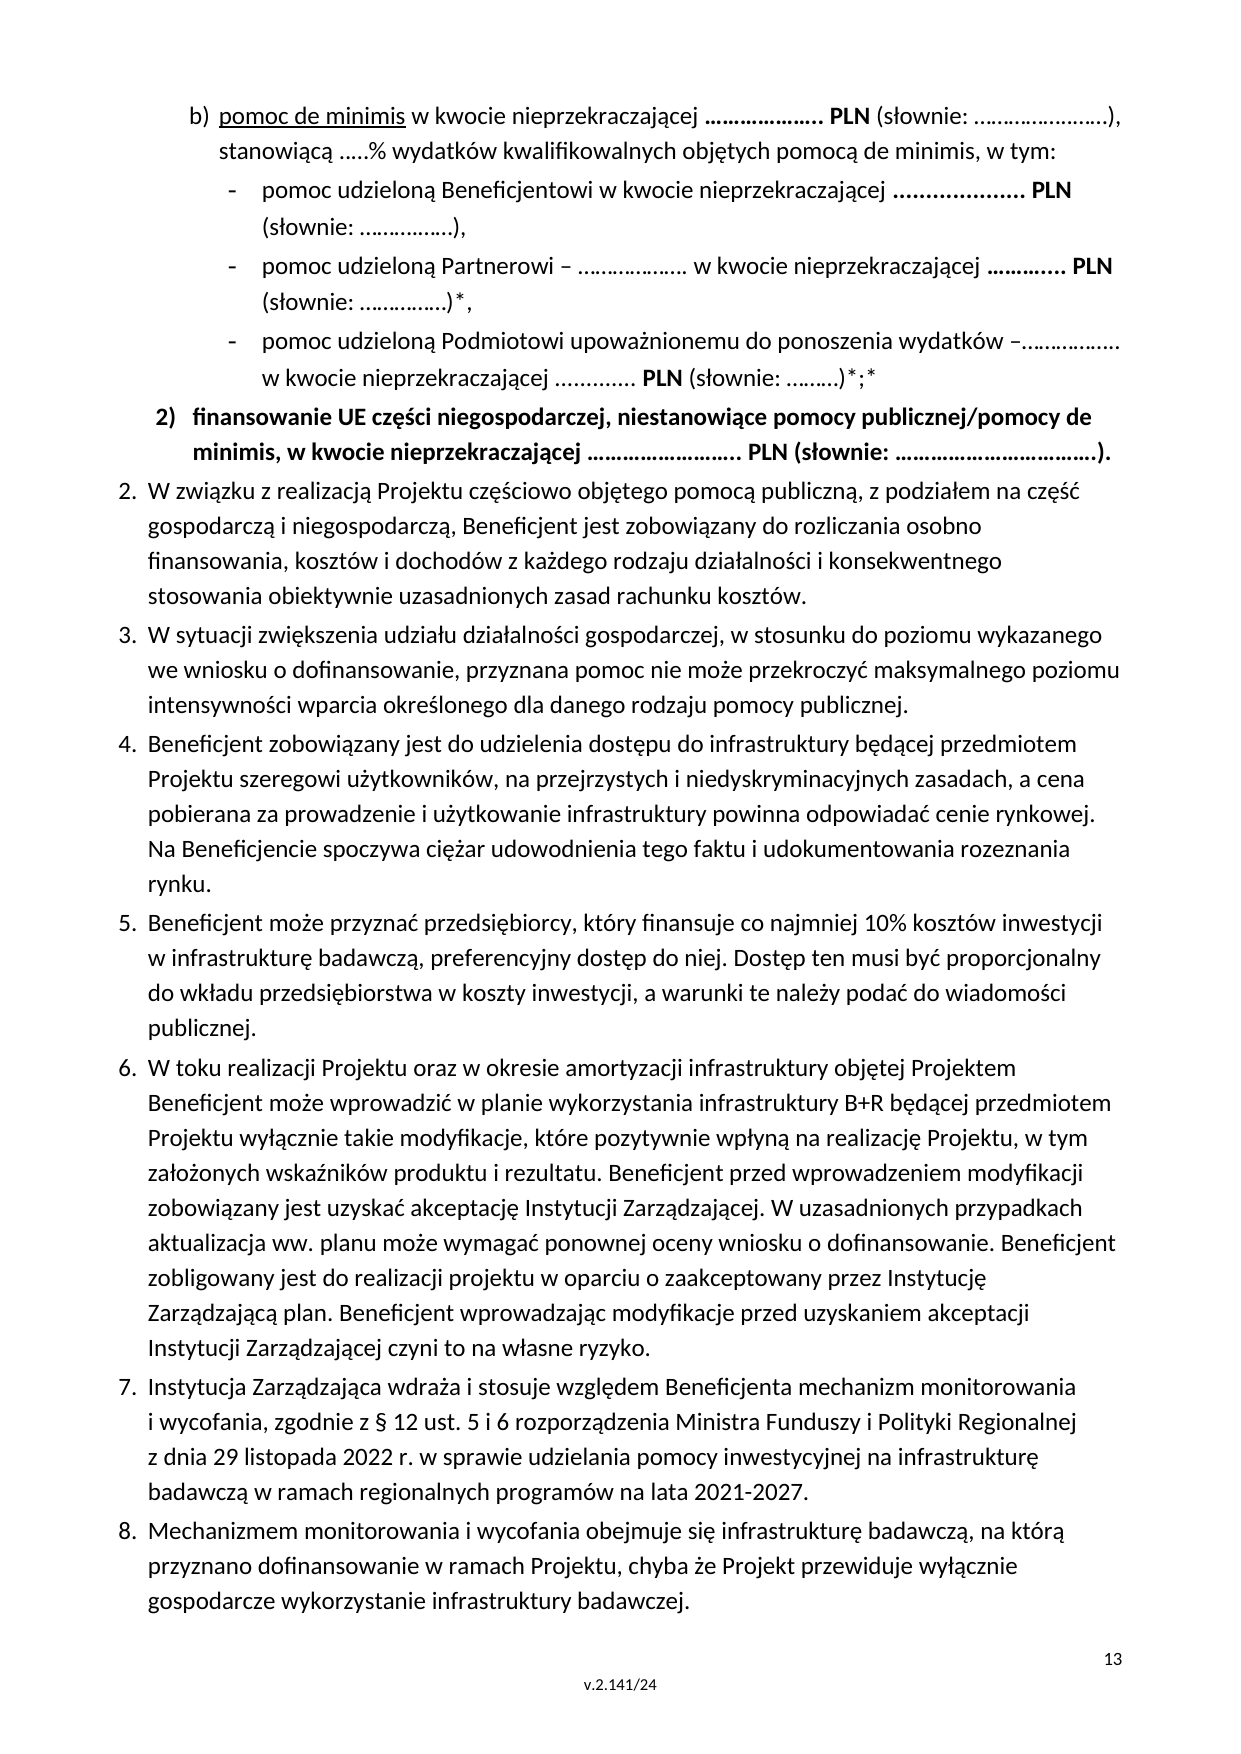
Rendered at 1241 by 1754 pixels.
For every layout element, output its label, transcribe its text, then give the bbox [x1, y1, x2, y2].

list Mechanizmem monitorowania i wycofania obejmuje się infrastrukturę badawczą, na którą przyznano dofinansowanie w ramach Projektu, chyba że Projekt przewiduje wyłącznie gospodarcze wykorzystanie infrastruktury badawczej. [118, 1515, 1122, 1616]
list pomoc de minimis w kwocie nieprzekraczającej ……………….. PLN (słownie: ……………..……), stanowiącą ..…% wydatków kwalifikowalnych objętych pomocą de minimis, w tym: [189, 100, 1122, 166]
list W sytuacji zwiększenia udziału działalności gospodarczej, w stosunku do poziomu wykazanego we wniosku o dofinansowanie, przyznana pomoc nie może przekroczyć maksymalnego poziomu intensywności wparcia określonego dla danego rodzaju pomocy publicznej. [118, 619, 1122, 720]
list Beneficjent może przyznać przedsiębiorcy, który finansuje co najmniej 10% kosztów inwestycji w infrastrukturę badawczą, preferencyjny dostęp do niej. Dostęp ten musi być proporcjonalny do wkładu przedsiębiorstwa w koszty inwestycji, a warunki te należy podać do wiadomości publicznej. [118, 907, 1122, 1043]
list pomoc udzieloną Beneficjentowi w kwocie nieprzekraczającej .................... PLN (słownie: ……….……), [224, 174, 1122, 241]
list finansowanie UE części niegospodarczej, niestanowiące pomocy publicznej/pomocy de minimis, w kwocie nieprzekraczającej …………………….. PLN (słownie: …………………………….). [155, 401, 1122, 466]
list pomoc udzieloną Podmiotowi upoważnionemu do ponoszenia wydatków –…………….. w kwocie nieprzekraczającej ............. PLN (słownie: ………)*;* [224, 325, 1122, 392]
list Beneficjent zobowiązany jest do udzielenia dostępu do infrastruktury będącej przedmiotem Projektu szeregowi użytkowników, na przejrzystych i niedyskryminacyjnych zasadach, a cena pobierana za prowadzenie i użytkowanie infrastruktury powinna odpowiadać cenie rynkowej. Na Beneficjencie spoczywa ciężar udowodnienia tego faktu i udokumentowania rozeznania rynku. [118, 728, 1122, 899]
list W związku z realizacją Projektu częściowo objętego pomocą publiczną, z podziałem na część gospodarczą i niegospodarczą, Beneficjent jest zobowiązany do rozliczania osobno finansowania, kosztów i dochodów z każdego rodzaju działalności i konsekwentnego stosowania obiektywnie uzasadnionych zasad rachunku kosztów. [118, 475, 1122, 611]
list Instytucja Zarządzająca wdraża i stosuje względem Beneficjenta mechanizm monitorowania i wycofania, zgodnie z § 12 ust. 5 i 6 rozporządzenia Ministra Funduszy i Polityki Regionalnej z dnia 29 listopada 2022 r. w sprawie udzielania pomocy inwestycyjnej na infrastrukturę badawczą w ramach regionalnych programów na lata 2021-2027. [118, 1371, 1122, 1506]
list W toku realizacji Projektu oraz w okresie amortyzacji infrastruktury objętej Projektem Beneficjent może wprowadzić w planie wykorzystania infrastruktury B+R będącej przedmiotem Projektu wyłącznie takie modyfikacje, które pozytywnie wpłyną na realizację Projektu, w tym założonych wskaźników produktu i rezultatu. Beneficjent przed wprowadzeniem modyfikacji zobowiązany jest uzyskać akceptację Instytucji Zarządzającej. W uzasadnionych przypadkach aktualizacja ww. planu może wymagać ponownej oceny wniosku o dofinansowanie. Beneficjent zobligowany jest do realizacji projektu w oparciu o zaakceptowany przez Instytucję Zarządzającą plan. Beneficjent wprowadzając modyfikacje przed uzyskaniem akceptacji Instytucji Zarządzającej czyni to na własne ryzyko. [118, 1052, 1122, 1362]
list pomoc udzieloną Partnerowi – ………………. w kwocie nieprzekraczającej ……….... PLN (słownie: ……………)*, [224, 250, 1122, 317]
